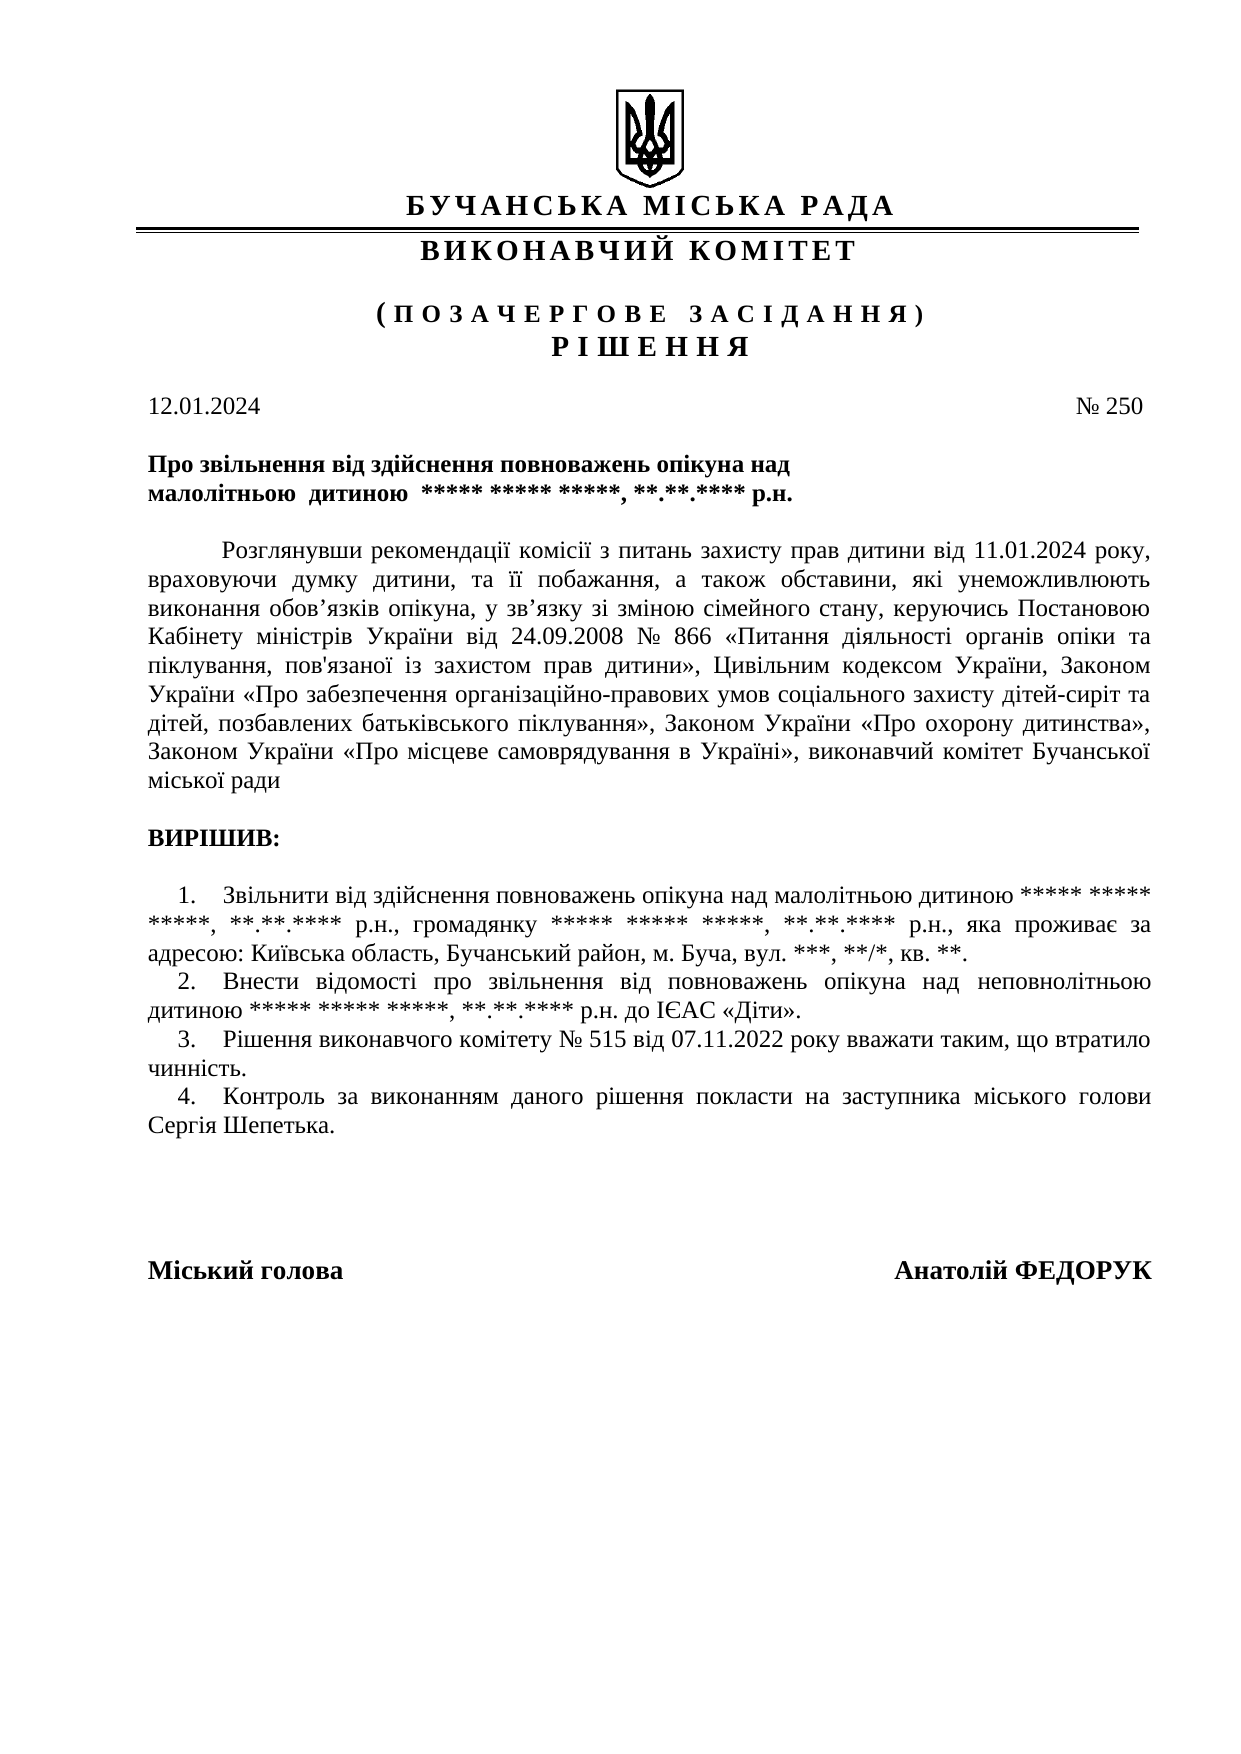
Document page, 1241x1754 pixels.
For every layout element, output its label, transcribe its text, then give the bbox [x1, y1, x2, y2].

text (ПОЗАЧЕРГОВЕ ЗАСІДАННЯ) [148, 296, 1152, 329]
list Звільнити від здійснення повноважень опікуна над малолітньою дитиною ***** ***** *****, **.**.**** р.н., громадянку ***** ***** *****, **.**.**** р.н., яка проживає за адресою: Київська область, Бучанський район, м. Буча, вул. ***, **/*, кв. **. [148, 880, 1152, 966]
list Контроль за виконанням даного рішення покласти на заступника міського голови Сергія Шепетька. [148, 1081, 1152, 1139]
text Розглянувши рекомендації комісії з питань захисту прав дитини від 11.01.2024 року, враховуючи думку дитини, та її побажання, а також обставини, які унеможливлюють виконання обов’язків опікуна, у зв’язку зі зміною сімейного стану, керуючись Постановою Кабінету міністрів України від 24.09.2008 № 866 «Питання діяльності органів опіки та піклування, пов'язаної із захистом прав дитини», Цивільним кодексом України, Законом України «Про забезпечення організаційно-правових умов соціального захисту дітей-сиріт та дітей, позбавлених батьківського піклування», Законом України «Про охорону дитинства», Законом України «Про місцеве самоврядування в Україні», виконавчий комітет Бучанської міської ради [148, 535, 1152, 794]
text ВИРІШИВ: [148, 823, 1152, 851]
text малолітньою дитиною ***** ***** *****, **.**.**** р.н. [148, 478, 886, 506]
table_header 12.01.2024 [136, 391, 649, 420]
picture [614, 88, 686, 189]
table_header Анатолій ФЕДОРУК [650, 1254, 1163, 1285]
table_header № 250 [650, 391, 1163, 420]
list Внести відомості про звільнення від повноважень опікуна над неповнолітньою дитиною ***** ***** *****, **.**.**** р.н. до ІЄАС «Діти». [148, 966, 1152, 1024]
text Про звільнення від здійснення повноважень опікуна над [148, 449, 886, 478]
list Рішення виконавчого комітету № 515 від 07.11.2022 року вважати таким, що втратило чинність. [148, 1024, 1152, 1081]
text БУЧАНСЬКА МІСЬКА РАДА [148, 188, 1152, 222]
text РІШЕННЯ [148, 329, 1152, 363]
table_header Міський голова [136, 1254, 649, 1285]
table_header ВИКОНАВЧИЙ КОМІТЕТ [136, 233, 1139, 296]
